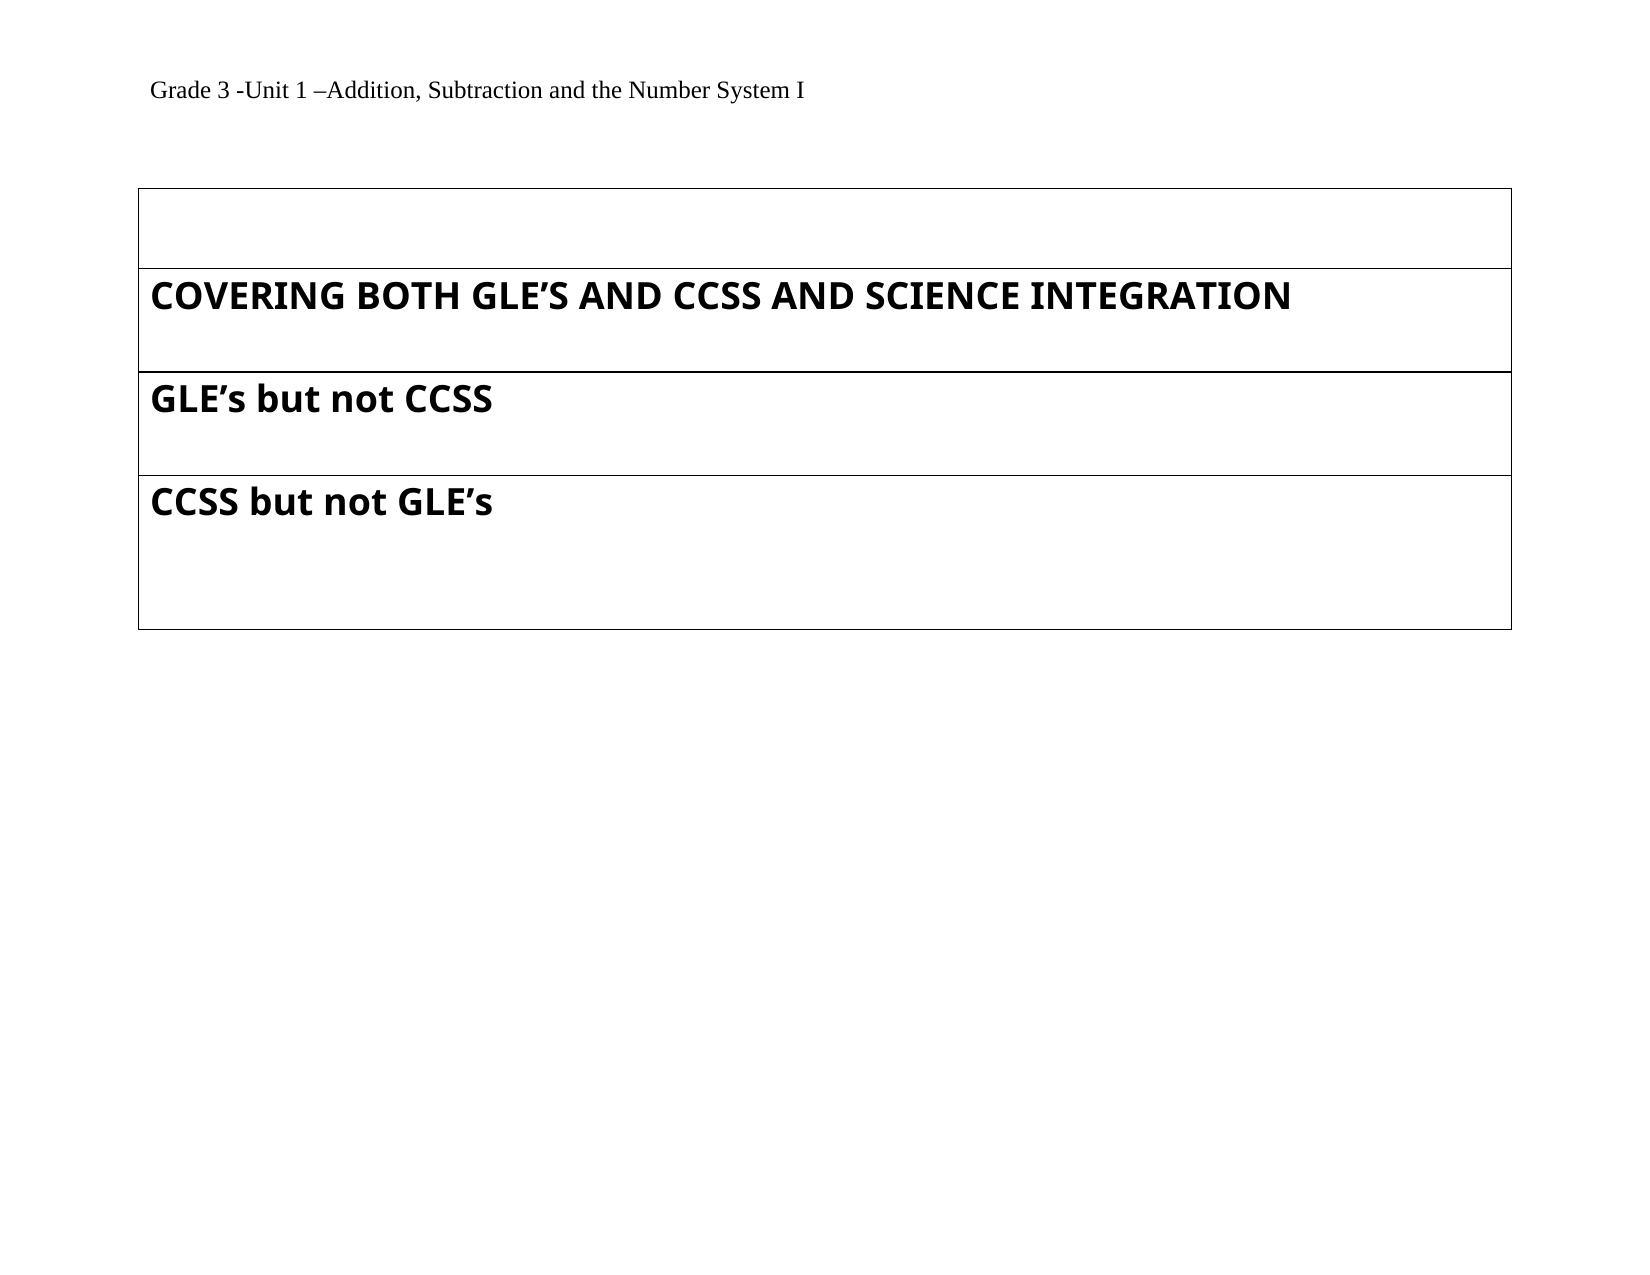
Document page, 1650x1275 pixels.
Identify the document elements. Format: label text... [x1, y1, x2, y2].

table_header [139, 189, 1511, 268]
table_cell CCSS but not GLE’s [139, 476, 1511, 629]
table_cell GLE’s but not CCSS [139, 373, 1511, 474]
table_cell COVERING BOTH GLE’S AND CCSS AND SCIENCE INTEGRATION [139, 269, 1511, 371]
